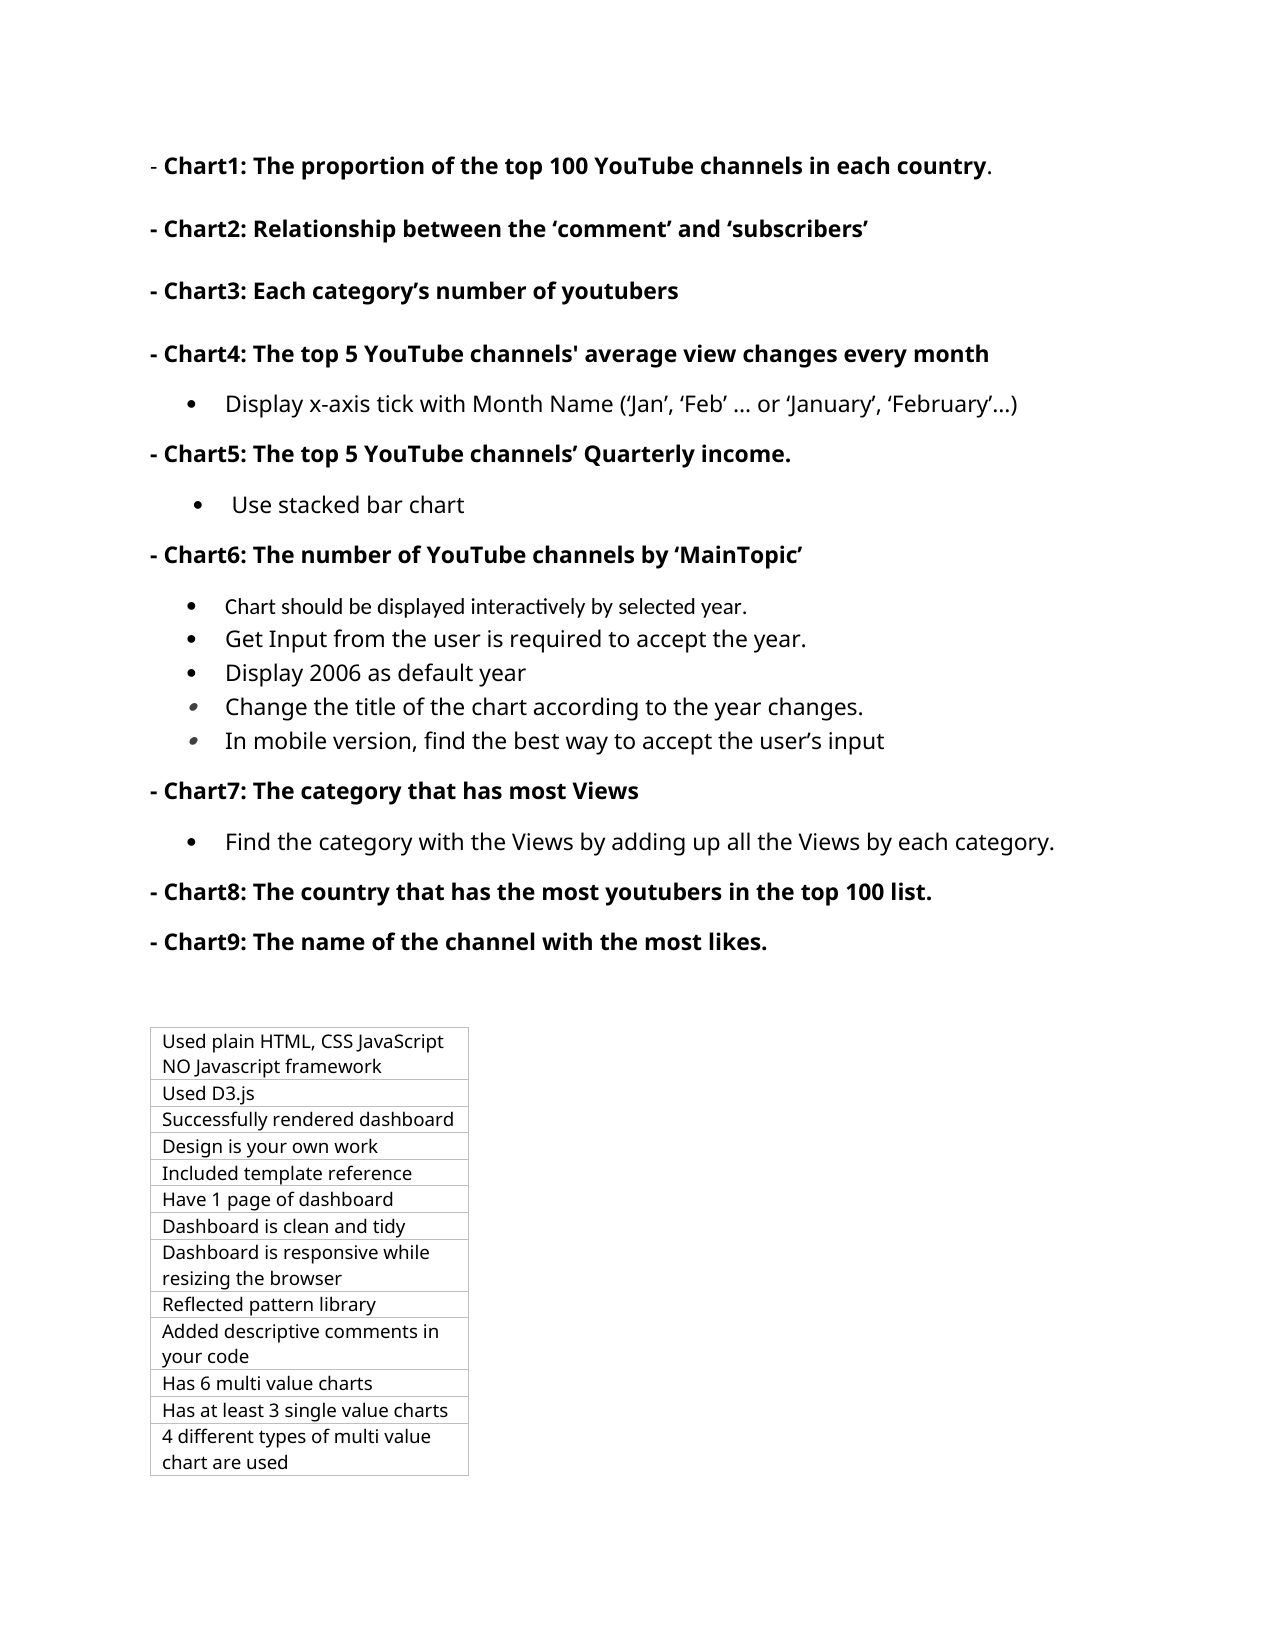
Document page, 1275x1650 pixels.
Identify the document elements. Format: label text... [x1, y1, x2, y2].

list Change the title of the chart according to the year changes. [187, 691, 1125, 722]
list - Chart1: The proportion of the top 100 YouTube channels in each country. [150, 150, 1125, 181]
text - Chart5: The top 5 YouTube channels’ Quarterly income. [150, 438, 1125, 469]
text - Chart8: The country that has the most youtubers in the top 100 list. [150, 876, 1125, 907]
text - Chart4: The top 5 YouTube channels' average view changes every month [150, 337, 1125, 369]
list Display x-axis tick with Month Name (‘Jan’, ‘Feb’ … or ‘January’, ‘February’…) [187, 388, 1125, 419]
table_cell Design is your own work [151, 1133, 468, 1159]
table_cell Included template reference [151, 1160, 468, 1185]
table_cell Reflected pattern library [151, 1292, 468, 1317]
list Use stacked bar chart [194, 489, 1125, 520]
text - Chart6: The number of YouTube channels by ‘MainTopic’ [150, 539, 1125, 570]
table_cell Used D3.js [151, 1080, 468, 1106]
list - Chart3: Each category’s number of youtubers [150, 275, 1125, 306]
table_header Used plain HTML, CSS JavaScript NO Javascript framework [151, 1028, 468, 1079]
table_cell Has at least 3 single value charts [151, 1397, 468, 1422]
list - Chart2: Relationship between the ‘comment’ and ‘subscribers’ [150, 212, 1125, 244]
list Get Input from the user is required to accept the year. [187, 623, 1125, 654]
table_cell Has 6 multi value charts [151, 1370, 468, 1396]
table_cell Successfully rendered dashboard [151, 1107, 468, 1132]
list Display 2006 as default year [187, 657, 1125, 688]
list Find the category with the Views by adding up all the Views by each category. [187, 825, 1125, 857]
table_cell Added descriptive comments in your code [151, 1318, 468, 1369]
table_cell 4 different types of multi value chart are used [151, 1424, 468, 1474]
table_cell Have 1 page of dashboard [151, 1186, 468, 1212]
table_cell Dashboard is responsive while resizing the browser [151, 1240, 468, 1291]
text - Chart7: The category that has most Views [150, 775, 1125, 806]
list In mobile version, find the best way to accept the user’s input [187, 724, 1125, 756]
table_cell Dashboard is clean and tidy [151, 1213, 468, 1238]
text - Chart9: The name of the channel with the most likes. [150, 926, 1125, 957]
list Chart should be displayed interactively by selected year. [187, 589, 1125, 621]
